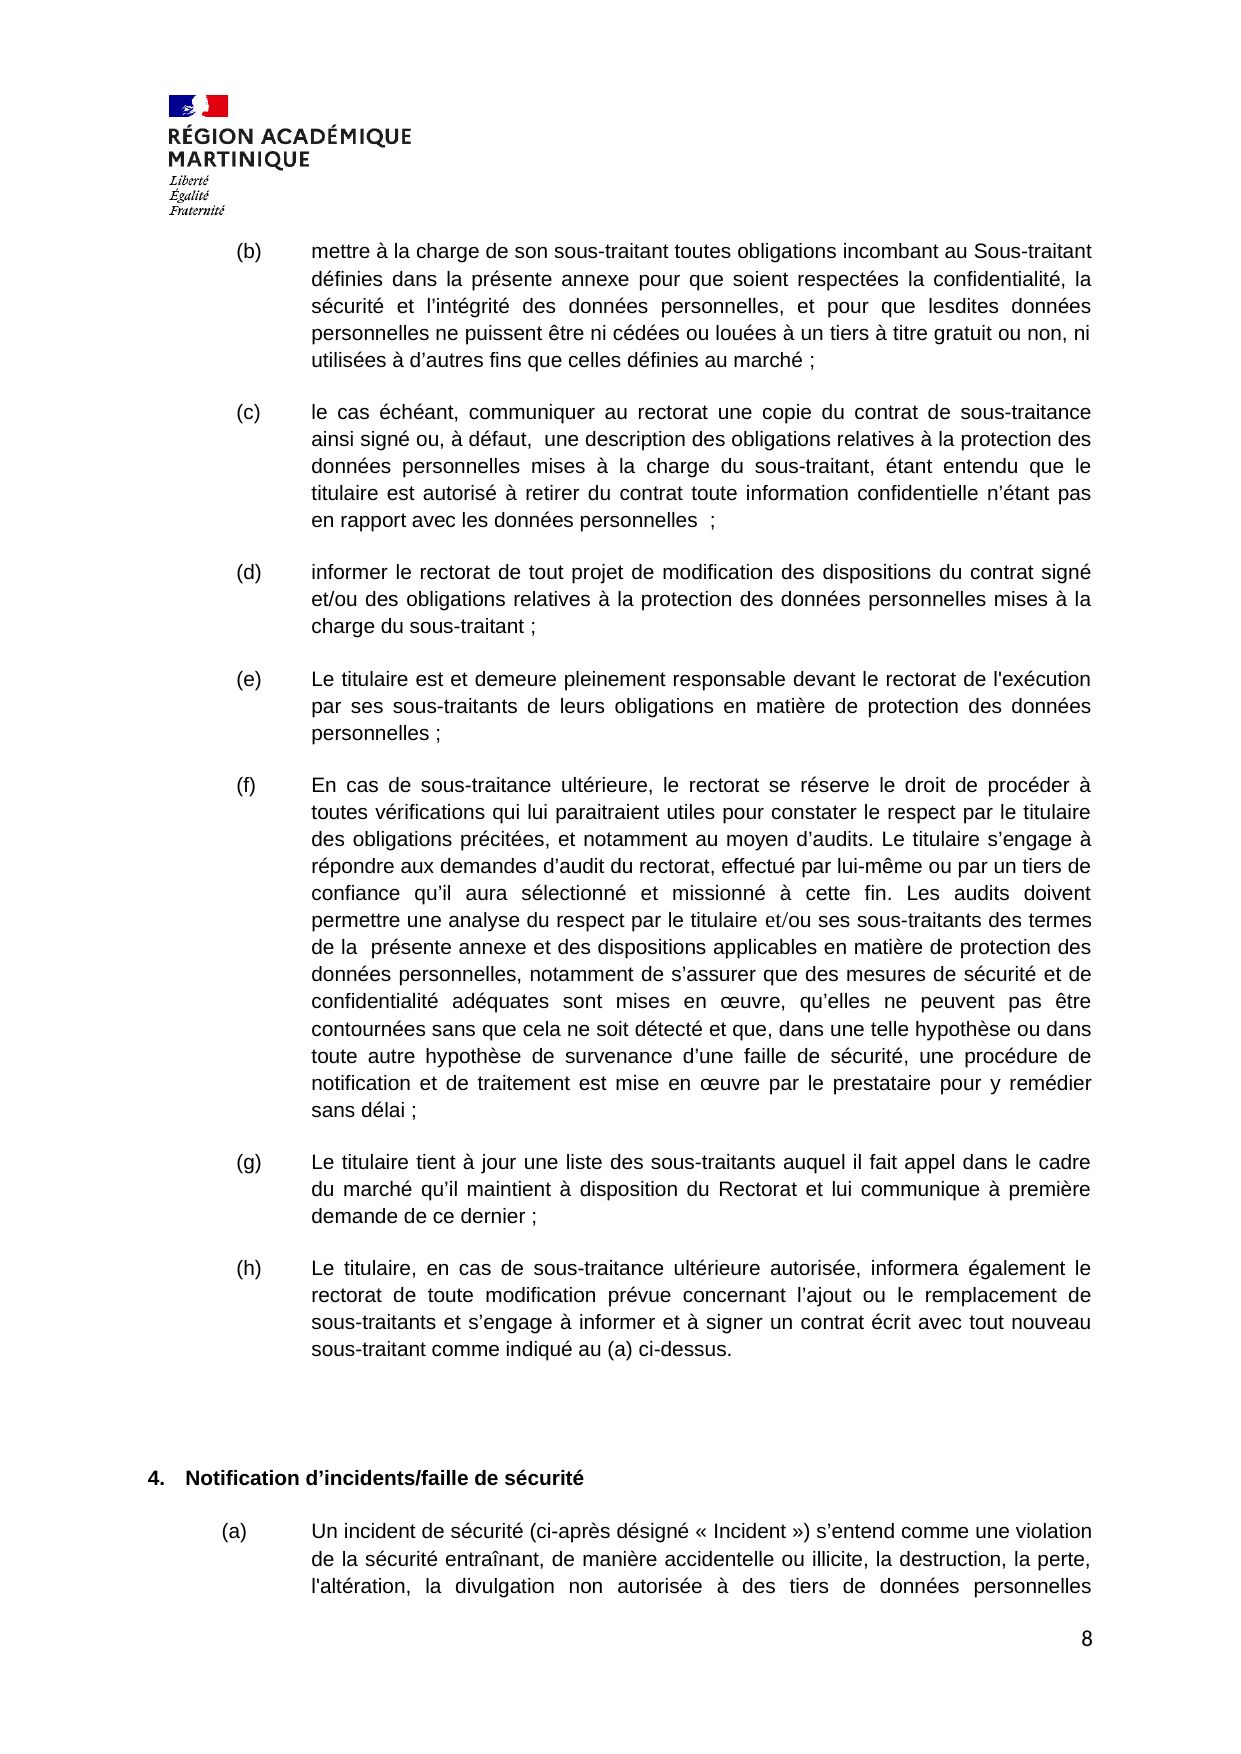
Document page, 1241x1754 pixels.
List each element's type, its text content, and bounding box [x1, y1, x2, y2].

text Le titulaire est et demeure pleinement responsable devant le rectorat de l'exécution par ses sous-traitants de leurs obligations en matière de protection des données personnelles ; [236, 663, 1093, 744]
text Le titulaire, en cas de sous-traitance ultérieure autorisée, informera également le rectorat de toute modification prévue concernant l’ajout ou le remplacement de sous-traitants et s’engage à informer et à signer un contrat écrit avec tout nouveau sous-traitant comme indiqué au (a) ci-dessus. [236, 1253, 1093, 1361]
text Le titulaire tient à jour une liste des sous-traitants auquel il fait appel dans le cadre du marché qu’il maintient à disposition du Rectorat et lui communique à première demande de ce dernier ; [236, 1147, 1093, 1228]
picture [147, 73, 436, 237]
list Notification d’incidents/faille de sécurité [148, 1465, 1093, 1489]
text le cas échéant, communiquer au rectorat une copie du contrat de sous-traitance ainsi signé ou, à défaut, une description des obligations relatives à la protection des données personnelles mises à la charge du sous-traitant, étant entendu que le titulaire est autorisé à retirer du contrat toute information confidentielle n’étant pas en rapport avec les données personnelles ; [236, 397, 1093, 532]
text mettre à la charge de son sous-traitant toutes obligations incombant au Sous-traitant définies dans la présente annexe pour que soient respectées la confidentialité, la sécurité et l’intégrité des données personnelles, et pour que lesdites données personnelles ne puissent être ni cédées ou louées à un tiers à titre gratuit ou non, ni utilisées à d’autres fins que celles définies au marché ; [236, 236, 1093, 372]
text En cas de sous-traitance ultérieure, le rectorat se réserve le droit de procéder à toutes vérifications qui lui paraitraient utiles pour constater le respect par le titulaire des obligations précitées, et notamment au moyen d’audits. Le titulaire s’engage à répondre aux demandes d’audit du rectorat, effectué par lui-même ou par un tiers de confiance qu’il aura sélectionné et missionné à cette fin. Les audits doivent permettre une analyse du respect par le titulaire et/ou ses sous-traitants des termes de la présente annexe et des dispositions applicables en matière de protection des données personnelles, notamment de s’assurer que des mesures de sécurité et de confidentialité adéquates sont mises en œuvre, qu’elles ne peuvent pas être contournées sans que cela ne soit détecté et que, dans une telle hypothèse ou dans toute autre hypothèse de survenance d’une faille de sécurité, une procédure de notification et de traitement est mise en œuvre par le prestataire pour y remédier sans délai ; [236, 769, 1093, 1122]
text informer le rectorat de tout projet de modification des dispositions du contrat signé et/ou des obligations relatives à la protection des données personnelles mises à la charge du sous-traitant ; [236, 557, 1093, 638]
